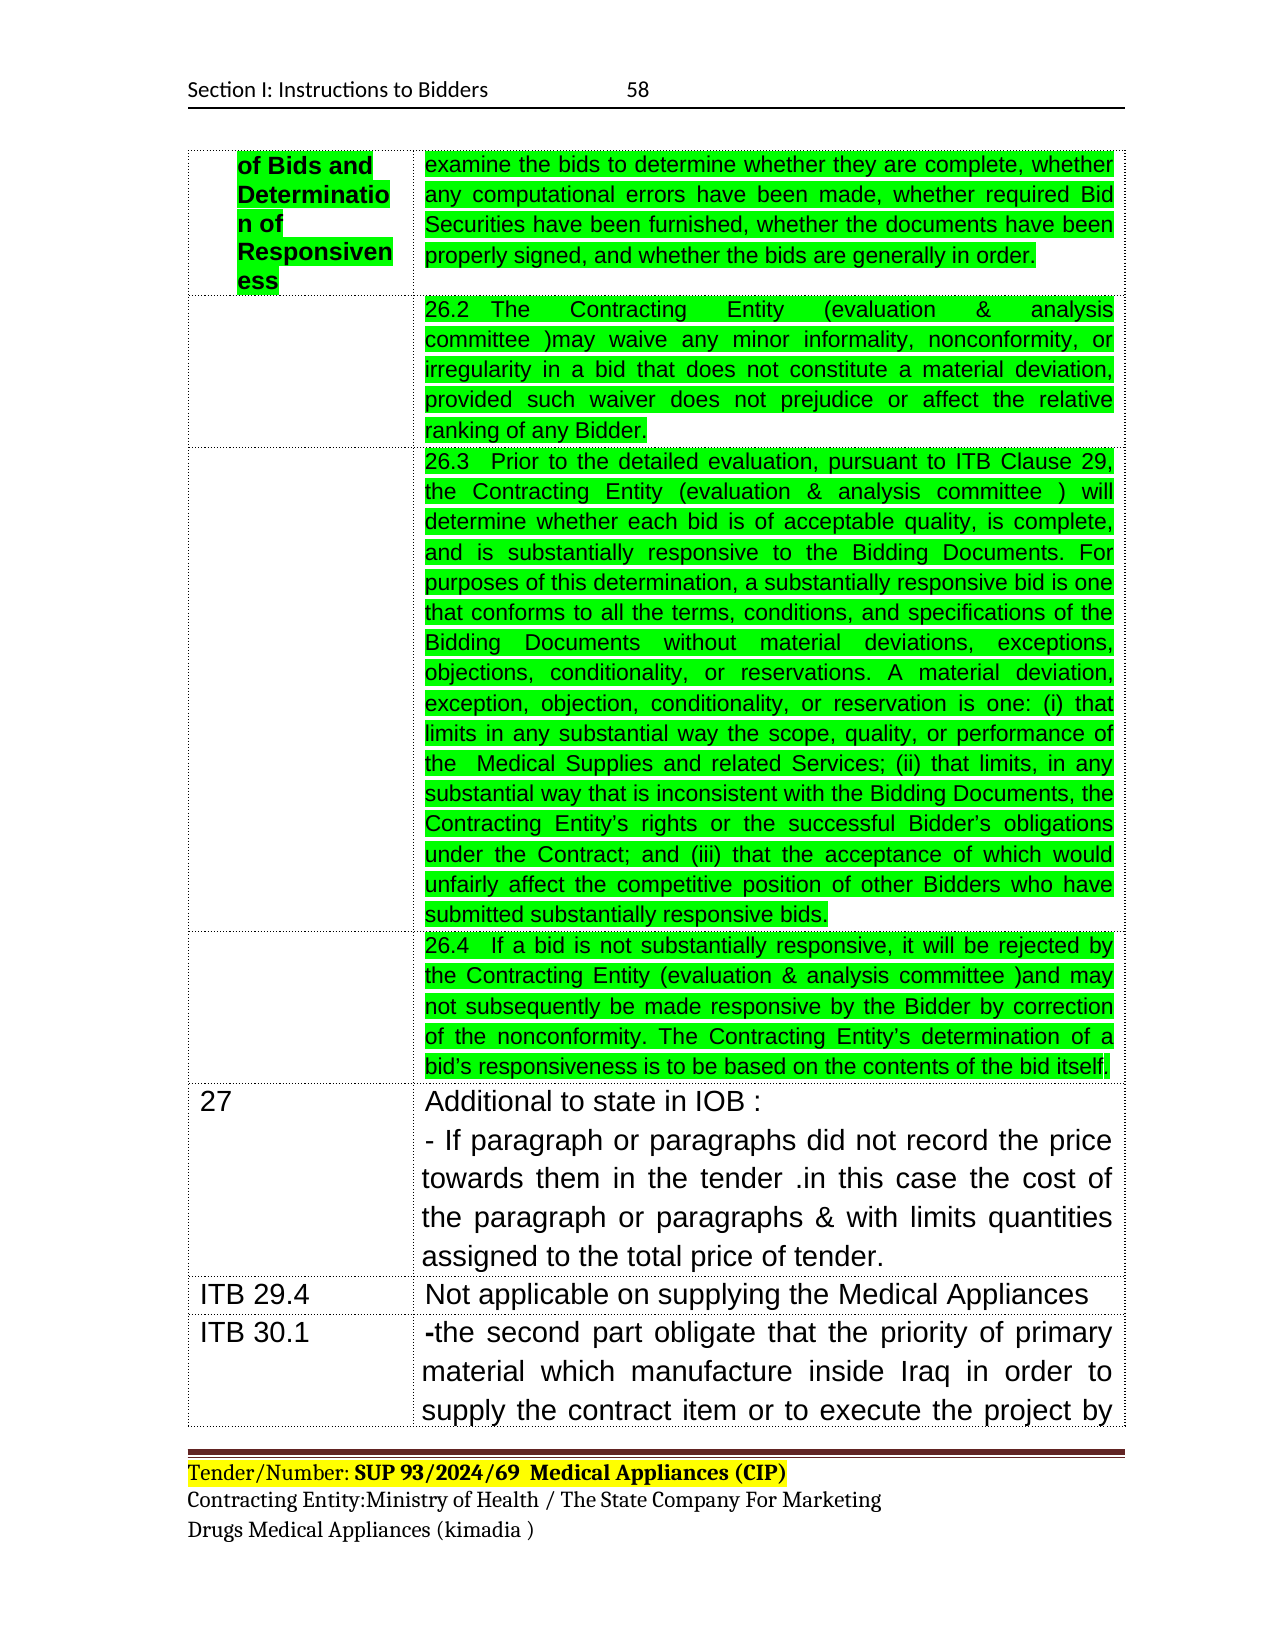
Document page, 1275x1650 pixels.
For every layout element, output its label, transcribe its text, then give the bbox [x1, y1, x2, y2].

table_cell ITB 30.1 [188, 1314, 413, 1426]
table_cell ITB 29.4 [188, 1276, 413, 1314]
table_cell 26.2 The Contracting Entity (evaluation & analysis committee )may waive any minor informality, nonconformity, or irregularity in a bid that does not constitute a material deviation, provided such waiver does not prejudice or affect the relative ranking of any Bidder. [413, 295, 1125, 447]
table_cell [188, 447, 413, 931]
table_cell 26.3 Prior to the detailed evaluation, pursuant to ITB Clause 29, the Contracting Entity (evaluation & analysis committee ) will determine whether each bid is of acceptable quality, is complete, and is substantially responsive to the Bidding Documents. For purposes of this determination, a substantially responsive bid is one that conforms to all the terms, conditions, and specifications of the Bidding Documents without material deviations, exceptions, objections, conditionality, or reservations. A material deviation, exception, objection, conditionality, or reservation is one: (i) that limits in any substantial way the scope, quality, or performance of the Medical Supplies and related Services; (ii) that limits, in any substantial way that is inconsistent with the Bidding Documents, the Contracting Entity’s rights or the successful Bidder’s obligations under the Contract; and (iii) that the acceptance of which would unfairly affect the competitive position of other Bidders who have submitted substantially responsive bids. [413, 447, 1125, 931]
table_cell 27 [188, 1083, 413, 1276]
table_cell Additional to state in IOB : - If paragraph or paragraphs did not record the price towards them in the tender .in this case the cost of the paragraph or paragraphs & with limits quantities assigned to the total price of tender. [413, 1083, 1125, 1276]
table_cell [413, 1314, 1125, 1426]
table_cell [188, 295, 413, 447]
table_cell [413, 150, 1125, 295]
table_cell [188, 931, 413, 1083]
table_cell 26. Examination of Bids and Determination of Responsiveness [188, 150, 413, 295]
table_cell Not applicable on supplying the Medical Appliances [413, 1276, 1125, 1314]
table_cell 26.4 If a bid is not substantially responsive, it will be rejected by the Contracting Entity (evaluation & analysis committee )and may not subsequently be made responsive by the Bidder by correction of the nonconformity. The Contracting Entity’s determination of a bid’s responsiveness is to be based on the contents of the bid itself. [413, 931, 1125, 1083]
